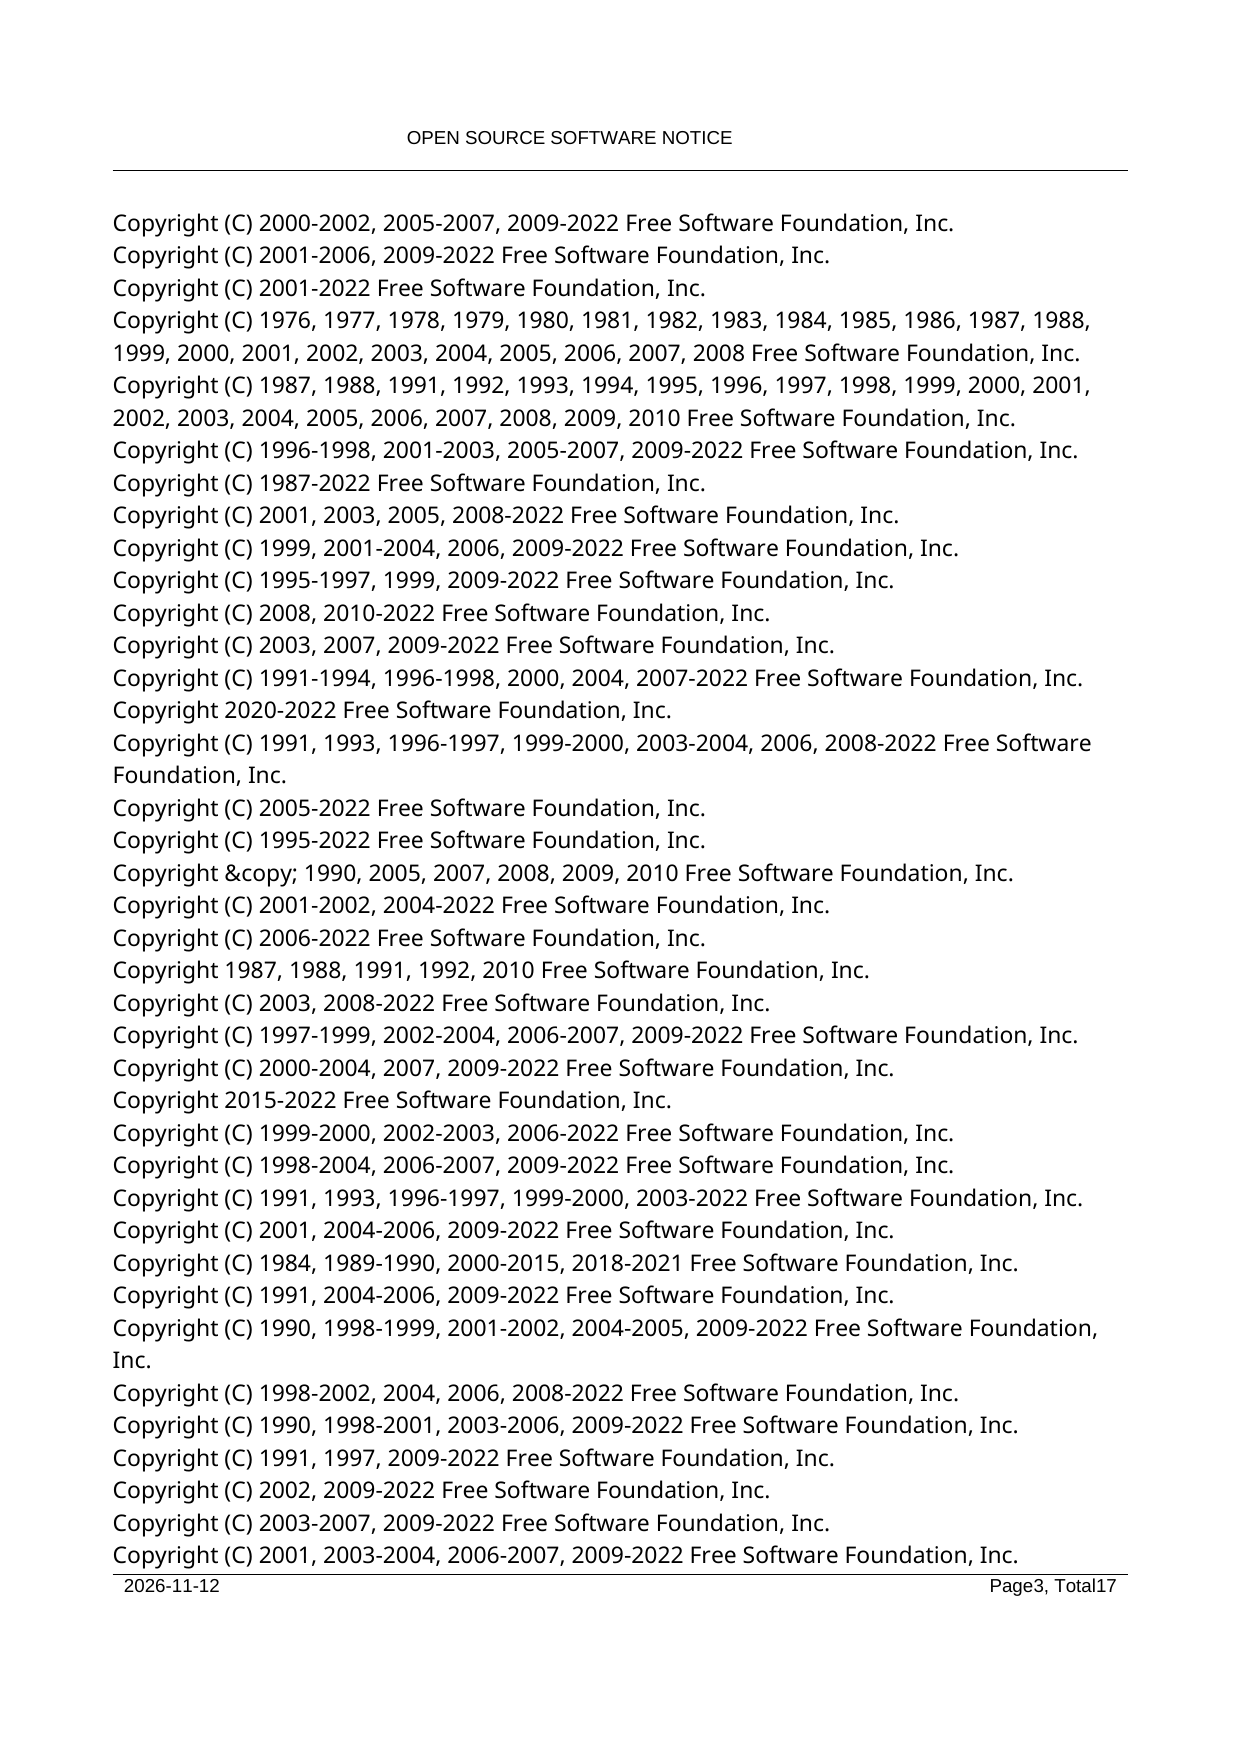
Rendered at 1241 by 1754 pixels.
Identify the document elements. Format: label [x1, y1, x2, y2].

text [112, 206, 1128, 1571]
